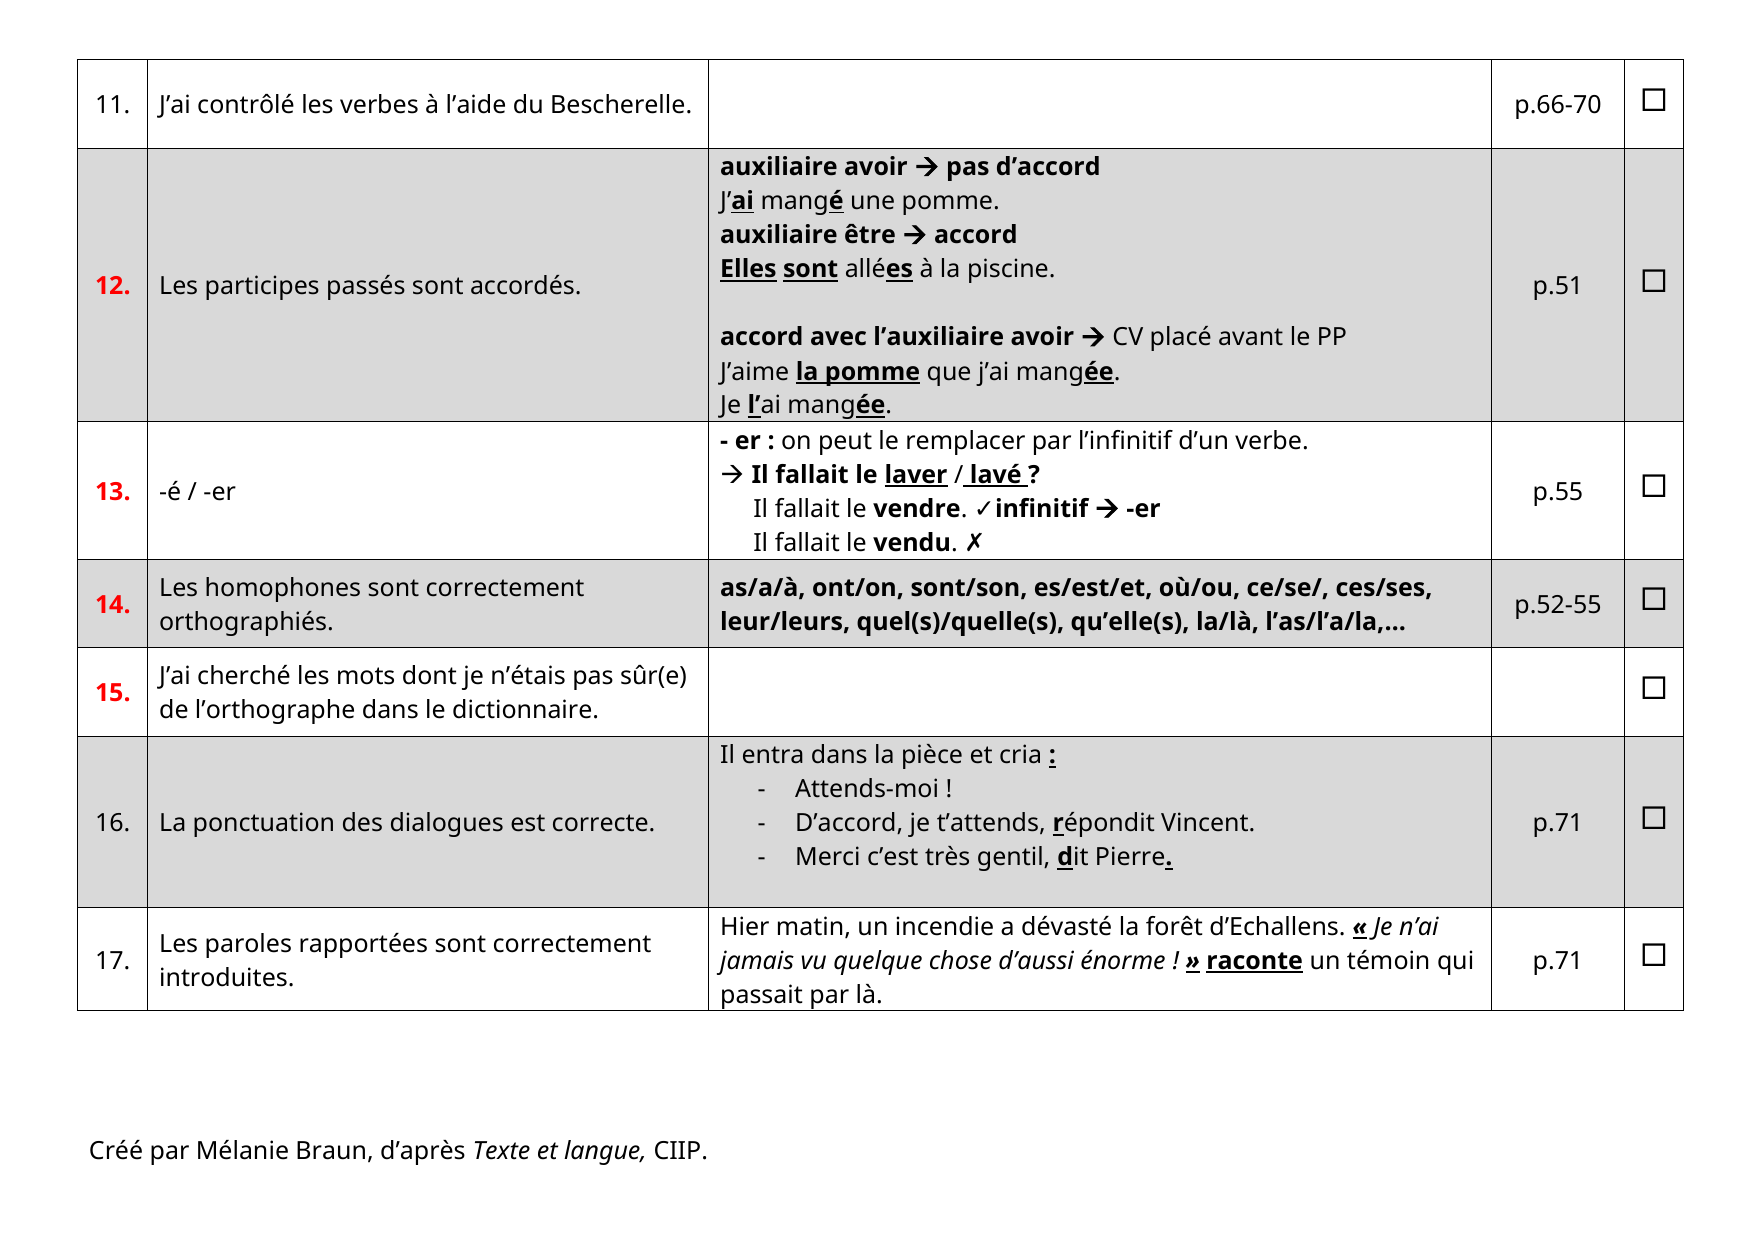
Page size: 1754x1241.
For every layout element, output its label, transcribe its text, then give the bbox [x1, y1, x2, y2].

table_cell as/a/à, ont/on, sont/son, es/est/et, où/ou, ce/se/, ces/ses, leur/leurs, quel(s)/quelle(s), qu’elle(s), la/là, l’as/l’a/la,… [709, 560, 1491, 647]
table_cell p.55 [1492, 422, 1624, 558]
table_cell p.66-70 [1492, 60, 1624, 148]
table_cell 17. [78, 908, 147, 1010]
table_cell [709, 60, 1491, 148]
table_cell 12. [78, 149, 147, 421]
table_cell 14. [78, 560, 147, 647]
table_cell Les paroles rapportées sont correctement introduites. [148, 908, 708, 1010]
table_cell p.71 [1492, 737, 1624, 907]
table_cell [1625, 149, 1683, 421]
table_cell p.51 [1492, 149, 1624, 421]
table_cell [1625, 422, 1683, 558]
table_cell Les homophones sont correctement orthographiés. [148, 560, 708, 647]
table_cell p.52-55 [1492, 560, 1624, 647]
table_cell La ponctuation des dialogues est correcte. [148, 737, 708, 907]
table_cell [1625, 908, 1683, 1010]
table_cell Hier matin, un incendie a dévasté la forêt d’Echallens. « Je n’ai jamais vu quelque chose d’aussi énorme ! » raconte un témoin qui passait par là. [709, 908, 1491, 1010]
table_cell 15. [78, 648, 147, 736]
table_cell p.71 [1492, 908, 1624, 1010]
table_cell auxiliaire avoir pas d’accord J’ai mangé une pomme. auxiliaire être accord Elles sont allées à la piscine. accord avec l’auxiliaire avoir CV placé avant le PP J’aime la pomme que j’ai mangée. Je l’ai mangée. [709, 149, 1491, 421]
table_cell 11. [78, 60, 147, 148]
table_cell [1625, 560, 1683, 647]
table_cell - er : on peut le remplacer par l’infinitif d’un verbe. Il fallait le laver / lavé ? Il fallait le vendre. ✓infinitif -er Il fallait le vendu. ✗ [709, 422, 1491, 558]
table_cell J’ai contrôlé les verbes à l’aide du Bescherelle. [148, 60, 708, 148]
table_cell [709, 648, 1491, 736]
table_cell [1625, 648, 1683, 736]
table_cell [1625, 60, 1683, 148]
table_cell 16. [78, 737, 147, 907]
table_cell Il entra dans la pièce et cria : Attends-moi ! D’accord, je t’attends, répondit Vincent. Merci c’est très gentil, dit Pierre. [709, 737, 1491, 907]
table_cell [1625, 737, 1683, 907]
table_cell -é / -er [148, 422, 708, 558]
table_cell 13. [78, 422, 147, 558]
table_cell [1492, 648, 1624, 736]
table_cell Les participes passés sont accordés. [148, 149, 708, 421]
table_cell J’ai cherché les mots dont je n’étais pas sûr(e) de l’orthographe dans le dictionnaire. [148, 648, 708, 736]
